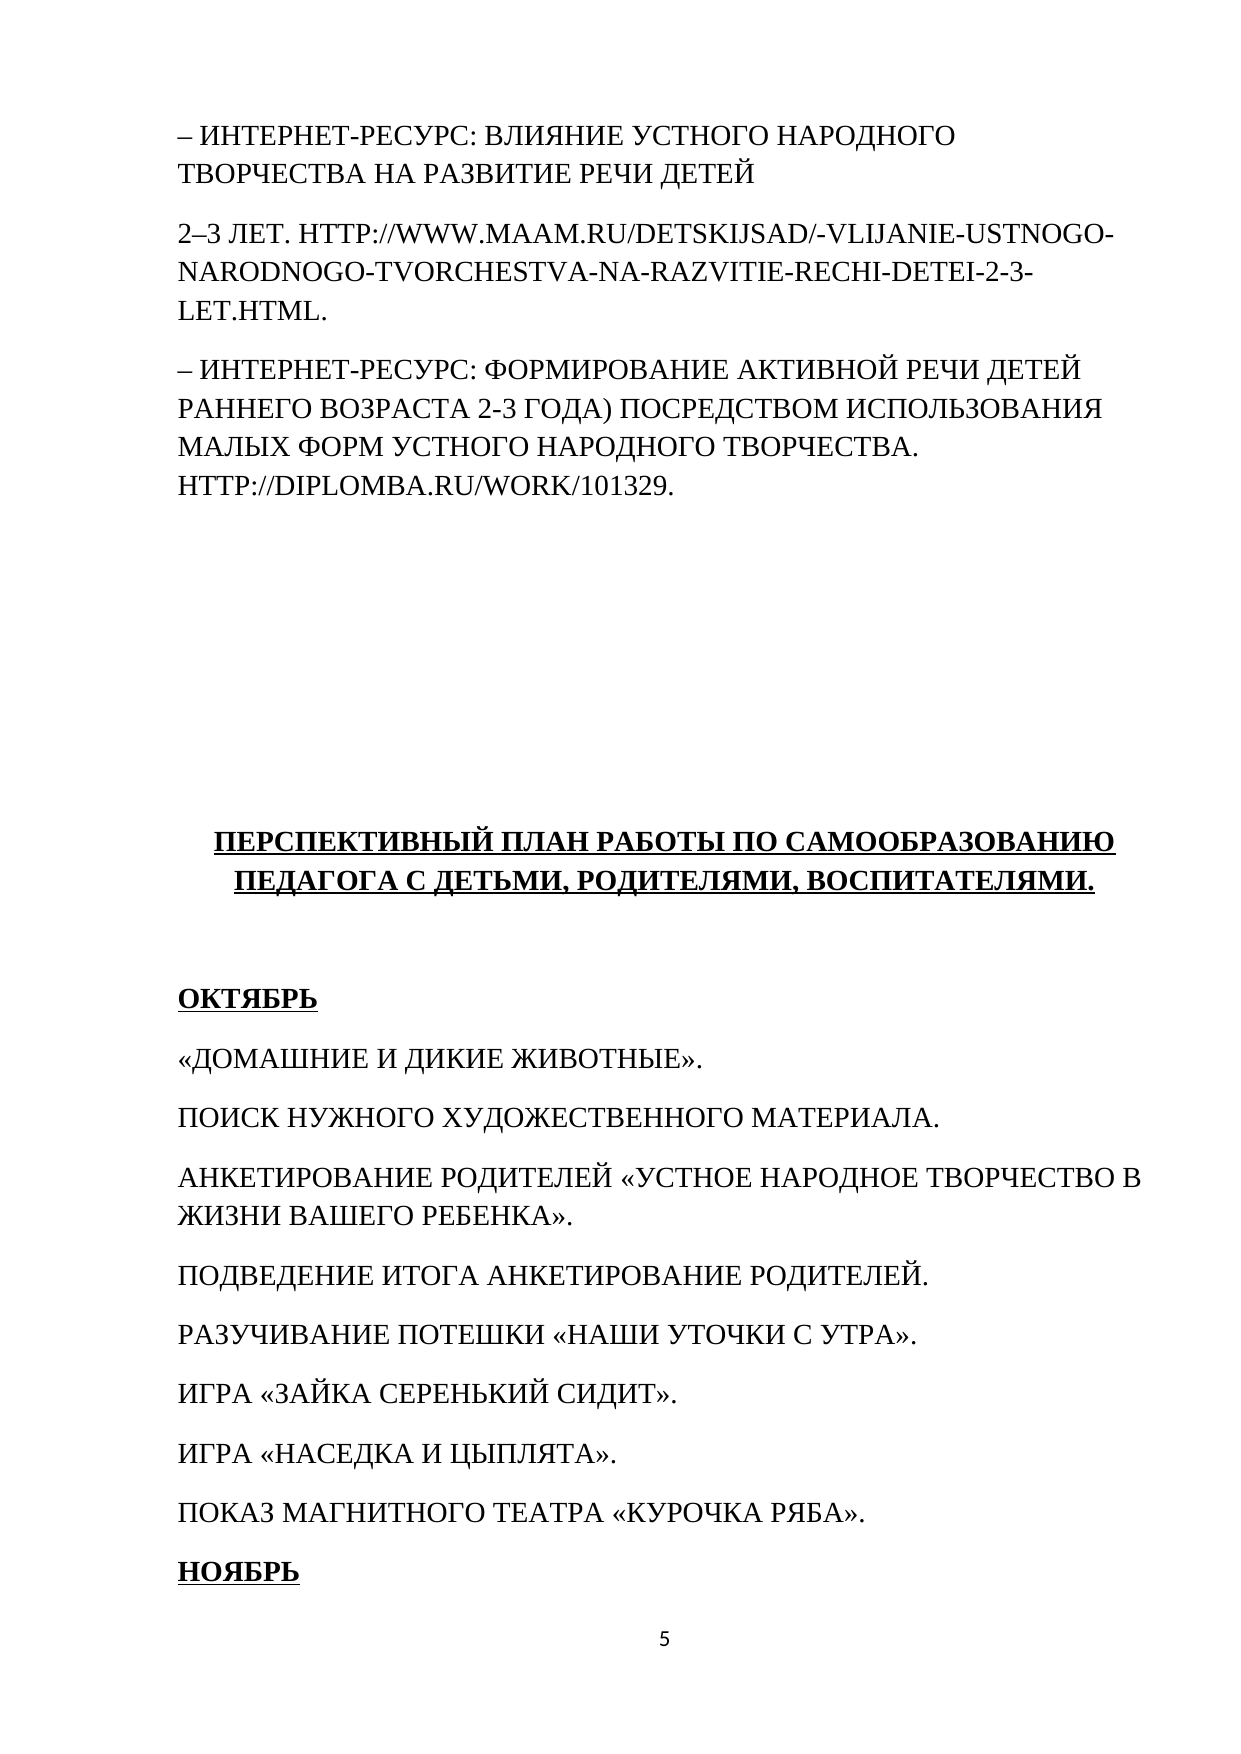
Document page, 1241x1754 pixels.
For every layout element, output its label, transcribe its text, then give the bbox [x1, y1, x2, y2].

text – Интернет-ресурс: Влияние устного народного творчества на развитие речи детей [177, 118, 1152, 190]
text Перспективный план работы по самообразованию педагога с детьми, родителями, воспитателями. [177, 824, 1152, 896]
text Октябрь [177, 982, 1152, 1015]
text Разучивание потешки «Наши уточки с утра». [177, 1317, 1152, 1351]
text Анкетирование родителей «Устное народное творчество в жизни вашего ребенка». [177, 1160, 1152, 1232]
text Игра «Зайка серенький сидит». [177, 1376, 1152, 1410]
text «Домашние и дикие животные». [177, 1041, 1152, 1074]
text Показ магнитного театра «Курочка ряба». [177, 1495, 1152, 1529]
text 2–3 лет. http://www.maam.ru/detskijsad/-vlijanie-ustnogo-narodnogo-tvorchestva-na-razvitie-rechi-detei-2-3-let.html. [177, 216, 1152, 327]
text Поиск нужного художественного материала. [177, 1100, 1152, 1134]
text Ноябрь [177, 1554, 1152, 1588]
text – Интернет-ресурс: Формирование активной речи детей раннего возраста 2-3 года) посредством использования малых форм устного народного творчества. http://diplomba.ru/work/101329. [177, 352, 1152, 502]
text Подведение итога анкетирование родителей. [177, 1258, 1152, 1291]
text Игра «Наседка и цыплята». [177, 1436, 1152, 1469]
